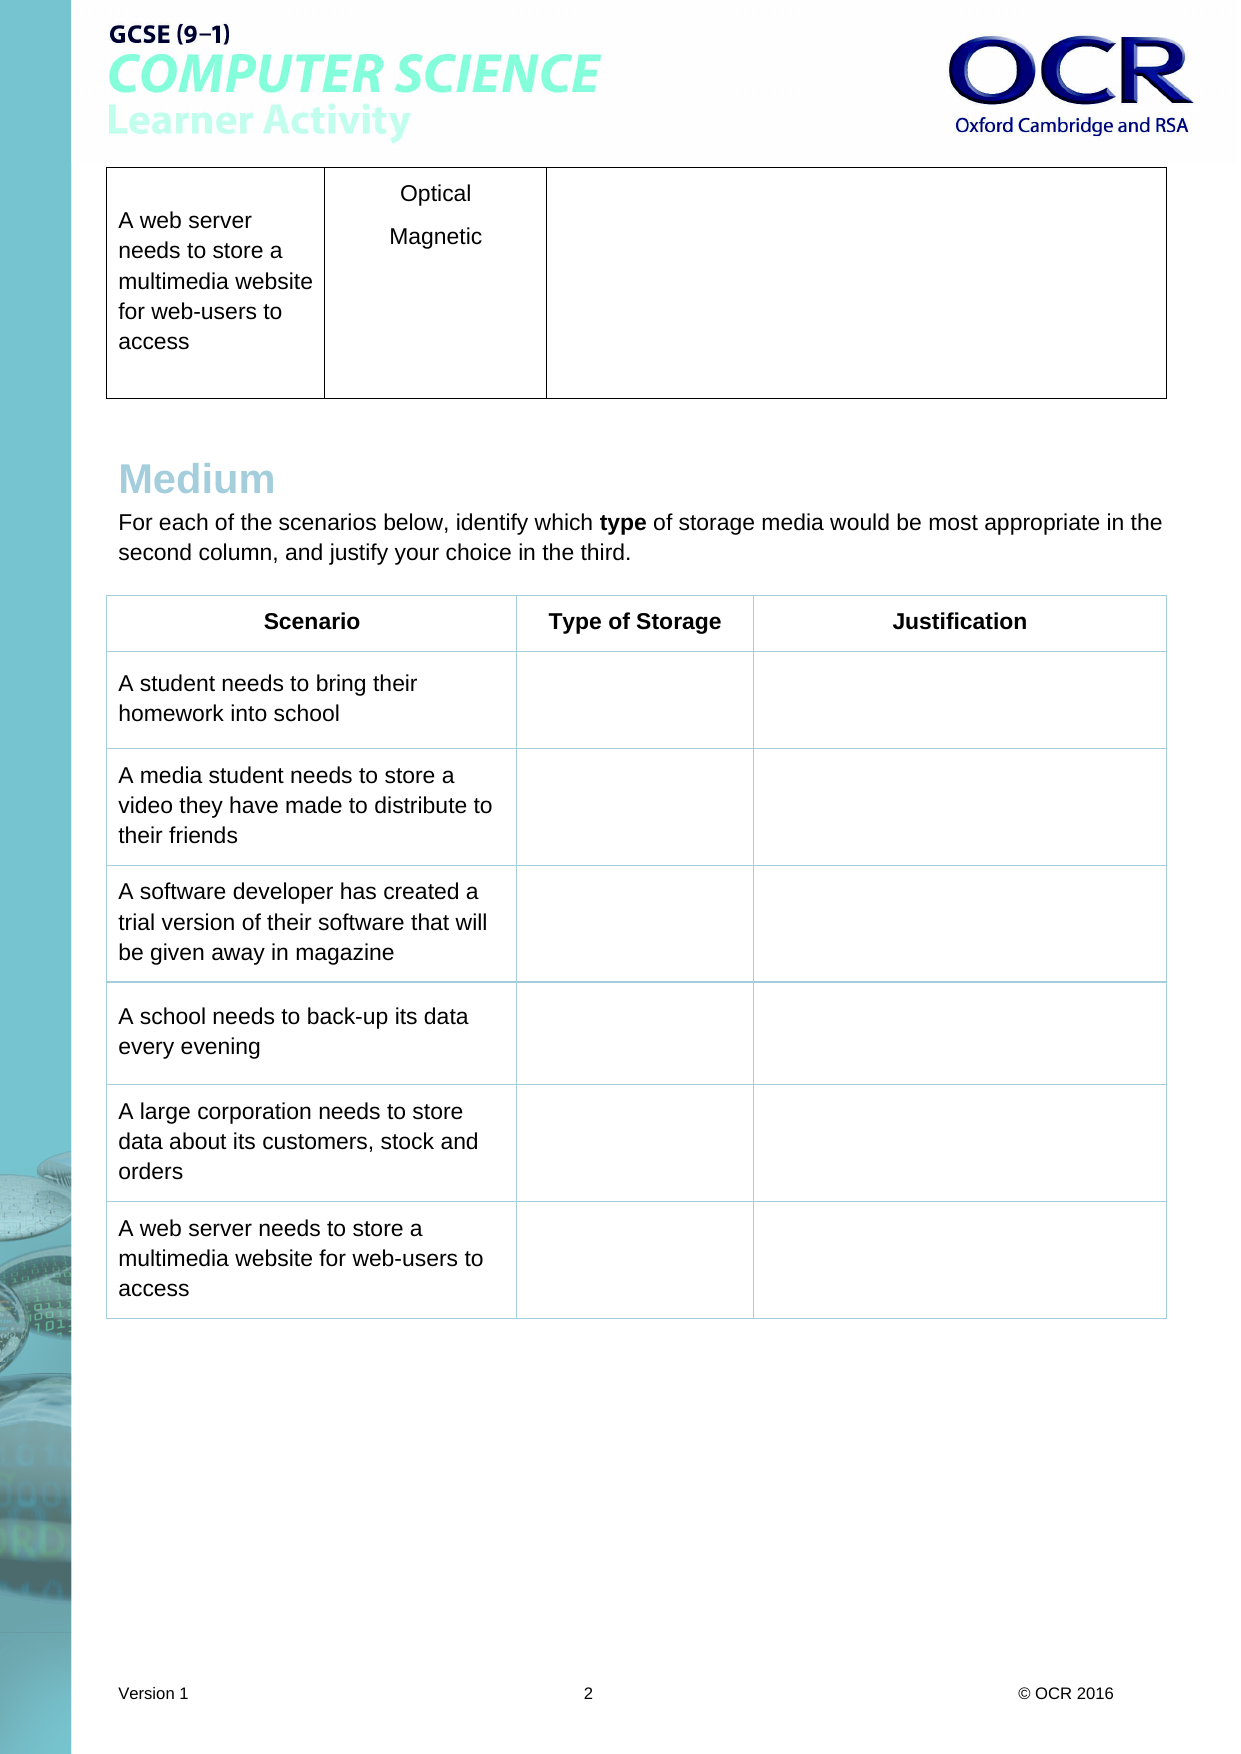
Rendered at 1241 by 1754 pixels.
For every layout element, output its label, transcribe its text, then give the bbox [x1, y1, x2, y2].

table_cell [517, 652, 753, 748]
table_cell [517, 1202, 753, 1318]
table_cell [517, 1085, 753, 1201]
table_cell A school needs to back-up its data every evening [107, 983, 516, 1084]
table_cell [754, 749, 1166, 865]
table_cell [754, 652, 1166, 748]
text For each of the scenarios below, identify which type of storage media would be most appropriate in the second column, and justify your choice in the third. [118, 509, 1167, 566]
table_cell Optical Magnetic [325, 168, 546, 398]
table_cell [517, 983, 753, 1084]
table_header Justification [754, 596, 1166, 651]
table_cell A student needs to bring their homework into school [107, 652, 516, 748]
table_cell [547, 168, 1166, 398]
table_cell [754, 866, 1166, 981]
table_cell [754, 1085, 1166, 1201]
table_cell A large corporation needs to store data about its customers, stock and orders [107, 1085, 516, 1201]
table_cell A web server needs to store a multimedia website for web-users to access [107, 168, 324, 398]
subtitle Medium [118, 454, 1167, 502]
table_cell [517, 866, 753, 981]
table_cell A software developer has created a trial version of their software that will be given away in magazine [107, 866, 516, 981]
picture [0, 0, 1236, 1754]
table_cell A media student needs to store a video they have made to distribute to their friends [107, 749, 516, 865]
table_header Scenario [107, 596, 516, 651]
table_cell [754, 983, 1166, 1084]
table_cell [754, 1202, 1166, 1318]
table_cell [517, 749, 753, 865]
table_header Type of Storage [517, 596, 753, 651]
table_cell A web server needs to store a multimedia website for web-users to access [107, 1202, 516, 1318]
